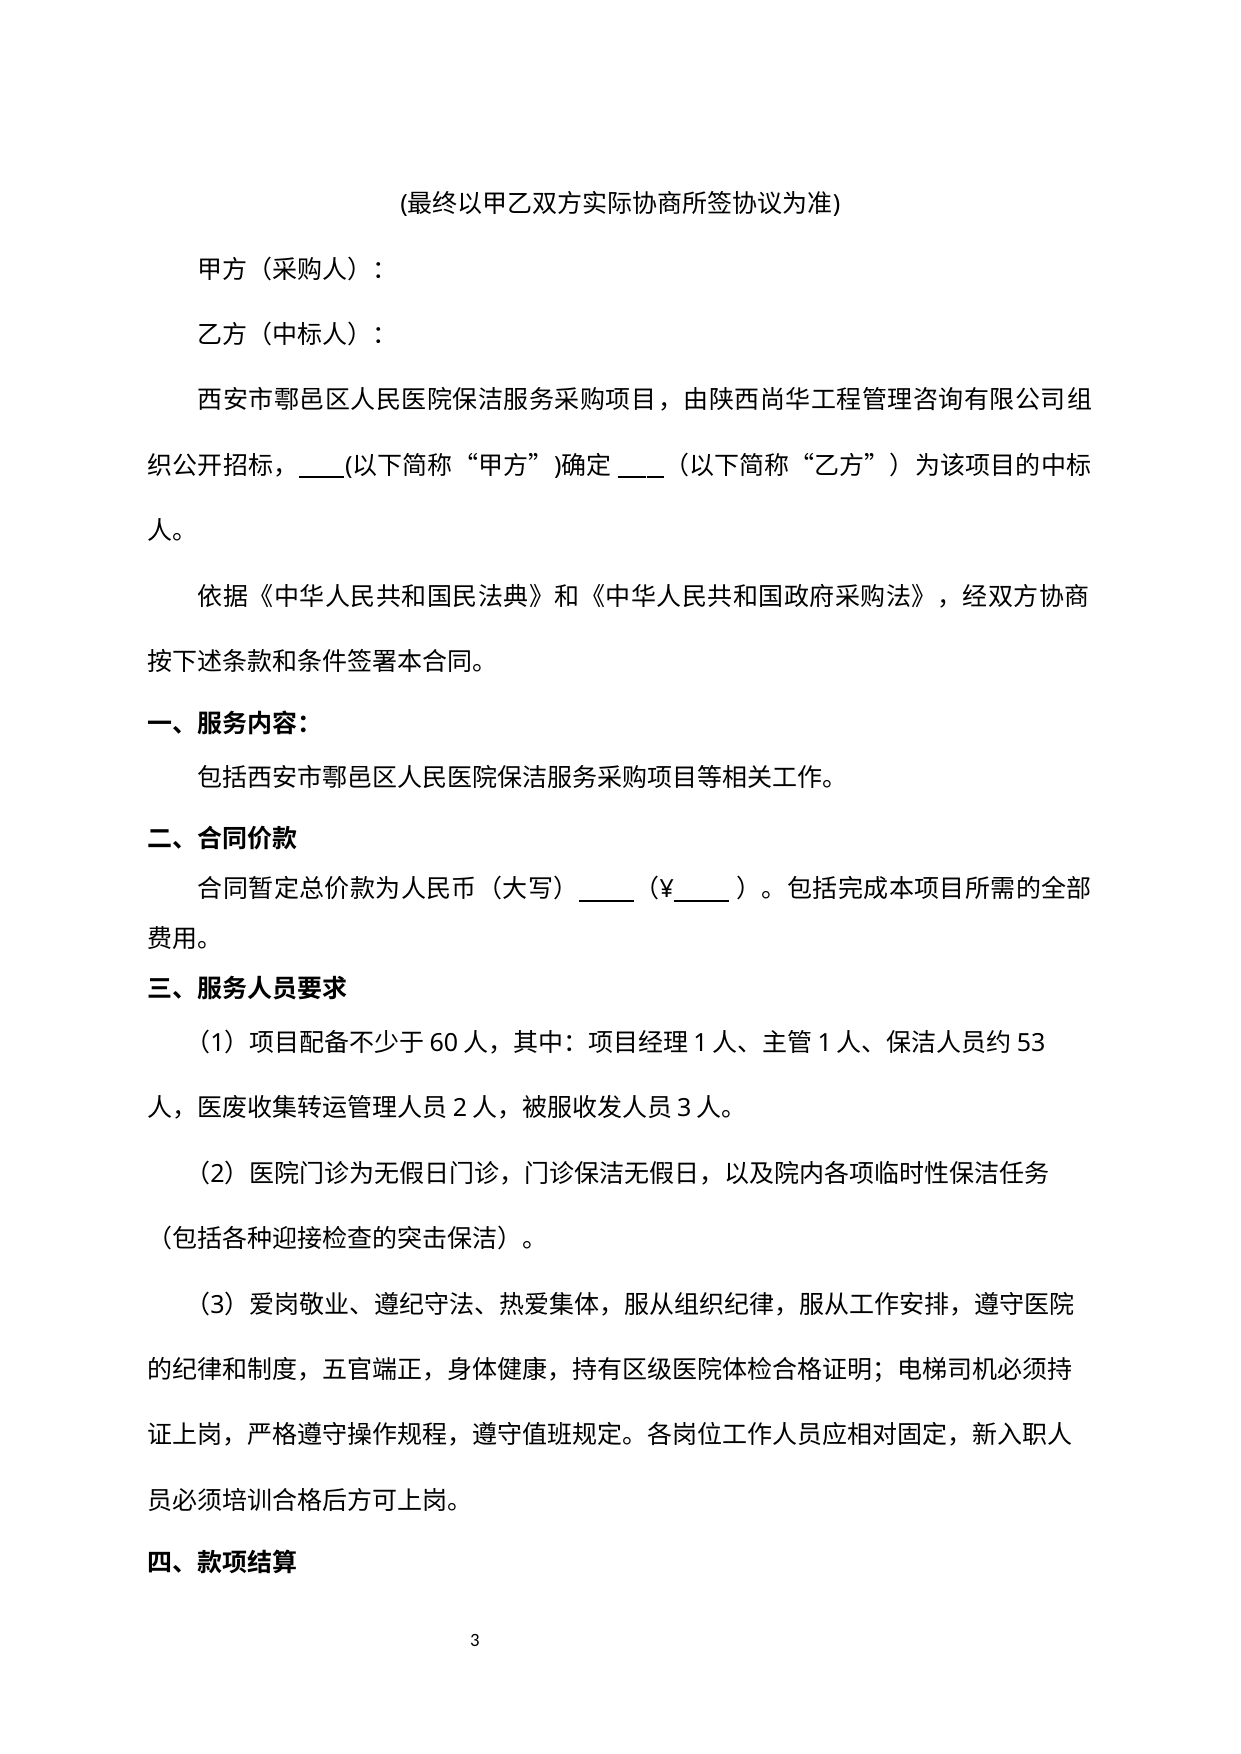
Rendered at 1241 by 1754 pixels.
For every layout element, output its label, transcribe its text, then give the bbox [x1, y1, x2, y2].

text (最终以甲乙双方实际协商所签协议为准) [148, 169, 1093, 234]
text 一、服务内容： [148, 692, 1093, 742]
text 乙方（中标人）： [148, 300, 1093, 365]
text 包括西安市鄠邑区人民医院保洁服务采购项目等相关工作。 [148, 742, 1093, 808]
text 四、款项结算 [148, 1531, 1093, 1581]
text 合同暂定总价款为人民币（大写） （¥ ）。包括完成本项目所需的全部费用。 [148, 858, 1093, 958]
text （1）项目配备不少于60人，其中：项目经理1人、主管1人、保洁人员约53人，医废收集转运管理人员2人，被服收发人员3人。 [148, 1008, 1093, 1139]
text 依据《中华人民共和国民法典》和《中华人民共和国政府采购法》，经双方协商按下述条款和条件签署本合同。 [148, 562, 1093, 692]
text 二、合同价款 [148, 808, 1093, 858]
text 西安市鄠邑区人民医院保洁服务采购项目，由陕西尚华工程管理咨询有限公司组织公开招标， (以下简称“甲方”)确定 （以下简称“乙方”）为该项目的中标人。 [148, 365, 1093, 562]
text 三、服务人员要求 [148, 958, 1093, 1008]
text （2）医院门诊为无假日门诊，门诊保洁无假日，以及院内各项临时性保洁任务（包括各种迎接检查的突击保洁）。 [148, 1139, 1093, 1269]
text （3）爱岗敬业、遵纪守法、热爱集体，服从组织纪律，服从工作安排，遵守医院的纪律和制度，五官端正，身体健康，持有区级医院体检合格证明；电梯司机必须持证上岗，严格遵守操作规程，遵守值班规定。各岗位工作人员应相对固定，新入职人员必须培训合格后方可上岗。 [148, 1269, 1093, 1531]
text 甲方（采购人）： [148, 234, 1093, 300]
